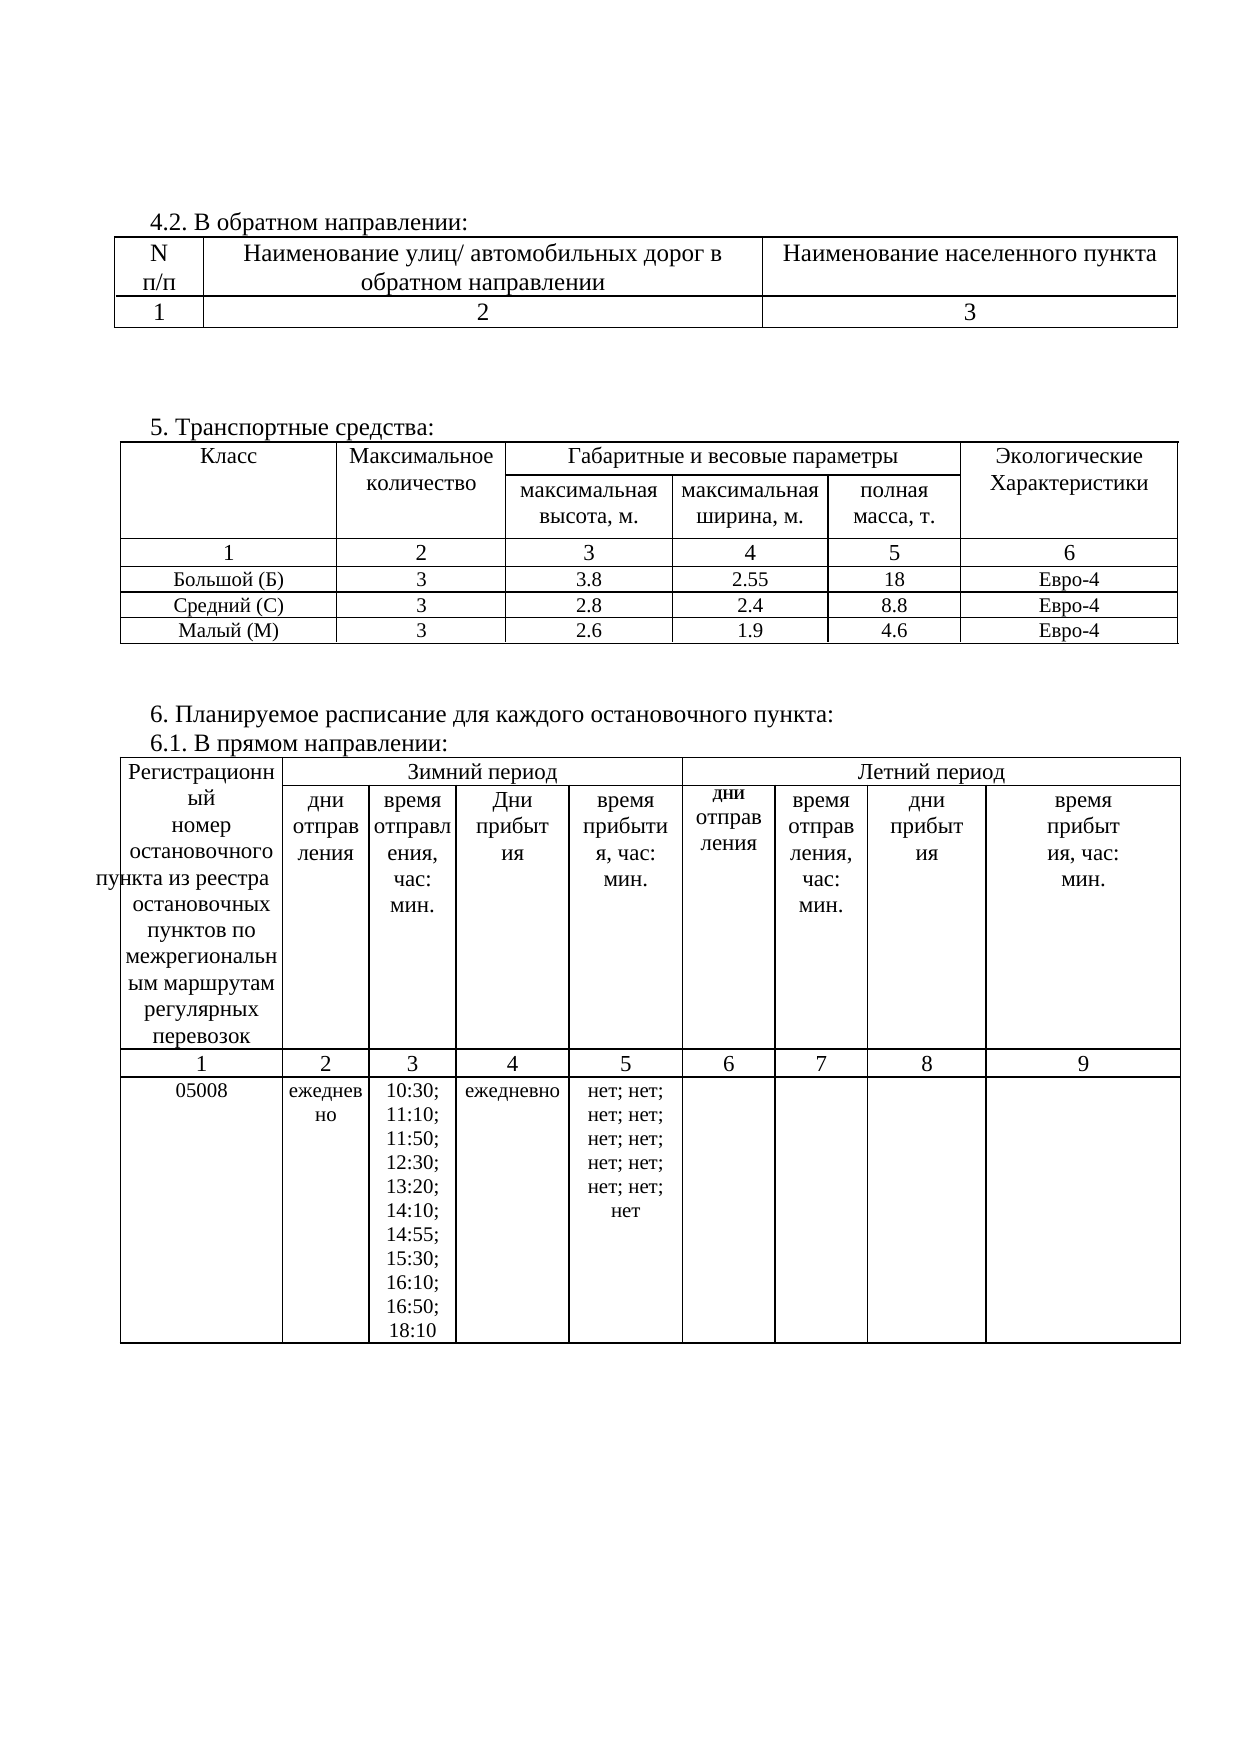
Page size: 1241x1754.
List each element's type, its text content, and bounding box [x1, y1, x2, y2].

table_cell 3.8 [506, 567, 672, 591]
text 6. Планируемое расписание для каждого остановочного пункта: [150, 699, 1090, 728]
table_cell полная масса, т. [829, 476, 960, 538]
table_cell нет; нет; нет; нет; нет; нет; нет; нет; нет; нет; нет [570, 1078, 682, 1342]
table_header Габаритные и весовые параметры [506, 443, 960, 474]
table_cell 4 [673, 539, 827, 566]
table_cell 4.6 [829, 618, 960, 642]
text 4.2. В обратном направлении: [150, 207, 1090, 236]
table_cell 4 [457, 1050, 568, 1076]
table_header Экологические Характеристики [961, 443, 1177, 538]
table_cell [868, 1078, 985, 1342]
table_cell 1.9 [673, 618, 827, 642]
table_header Максимальное количество [337, 443, 505, 538]
table_cell 8.8 [829, 593, 960, 617]
table_cell 2 [283, 1050, 368, 1076]
table_cell 3 [337, 567, 505, 591]
table_cell 2.55 [673, 567, 827, 591]
table_cell дни отправ ления [283, 786, 368, 1048]
table_header Зимний период [283, 758, 682, 784]
text 5. Транспортные средства: [150, 412, 1090, 441]
table_cell 8 [868, 1050, 985, 1076]
table_cell 05008 [121, 1078, 282, 1342]
table_cell 3 [337, 593, 505, 617]
table_cell 3 [763, 295, 1177, 327]
table_cell Средний (С) [121, 593, 336, 617]
table_cell Евро-4 [961, 593, 1177, 617]
table_cell 7 [776, 1050, 867, 1076]
table_cell 3 [506, 539, 672, 566]
table_header N п/п [115, 238, 203, 295]
table_cell 1 [121, 539, 336, 566]
table_cell Большой (Б) [121, 567, 336, 591]
text 6.1. В прямом направлении: [150, 728, 1090, 757]
table_cell Дни прибыт ия [457, 786, 568, 1048]
table_cell 6 [961, 539, 1177, 566]
table_cell ежедневно [283, 1078, 368, 1342]
table_cell 2.4 [673, 593, 827, 617]
table_header Наименование улиц/ автомобильных дорог в обратном направлении [204, 238, 762, 295]
table_cell 5 [570, 1050, 682, 1076]
table_header Летний период [683, 758, 1180, 784]
table_header Класс [121, 443, 336, 538]
table_cell 3 [337, 618, 505, 642]
table_cell 6 [683, 1050, 774, 1076]
table_cell 5 [829, 539, 960, 566]
table_cell [776, 1078, 867, 1342]
table_cell 9 [987, 1050, 1180, 1076]
table_cell 1 [121, 1050, 282, 1076]
table_cell максимальная высота, м. [506, 476, 672, 538]
table_cell дни прибыт ия [868, 786, 985, 1048]
table_cell время отправ ления, час: мин. [776, 786, 867, 1048]
table_cell время отправл ения, час: мин. [370, 786, 455, 1048]
table_cell 2.8 [506, 593, 672, 617]
table_cell ежедневно [457, 1078, 568, 1342]
table_cell Евро-4 [961, 618, 1177, 642]
table_cell [683, 1078, 774, 1342]
table_cell ДНИ отправ ления [683, 786, 774, 1048]
table_header Регистрационный номер остановочного пункта из реестра остановочных пунктов по межрегиональным маршрутам регулярных перевозок [121, 758, 282, 1048]
table_cell Малый (М) [121, 618, 336, 642]
table_cell 2 [204, 297, 762, 327]
table_cell максимальная ширина, м. [673, 476, 827, 538]
table_cell 2 [337, 539, 505, 566]
table_cell [987, 1078, 1180, 1342]
table_cell время прибыти я, час: мин. [570, 786, 682, 1048]
table_header Наименование населенного пункта [763, 238, 1177, 295]
table_cell время прибыт ия, час: мин. [987, 786, 1180, 1048]
table_cell 1 [115, 296, 203, 327]
table_cell Евро-4 [961, 567, 1177, 591]
table_cell 2.6 [506, 618, 672, 642]
table_cell 10:30; 11:10; 11:50; 12:30; 13:20; 14:10; 14:55; 15:30; 16:10; 16:50; 18:10 [370, 1078, 455, 1342]
table_cell 3 [370, 1050, 455, 1076]
table_cell 18 [829, 567, 960, 591]
